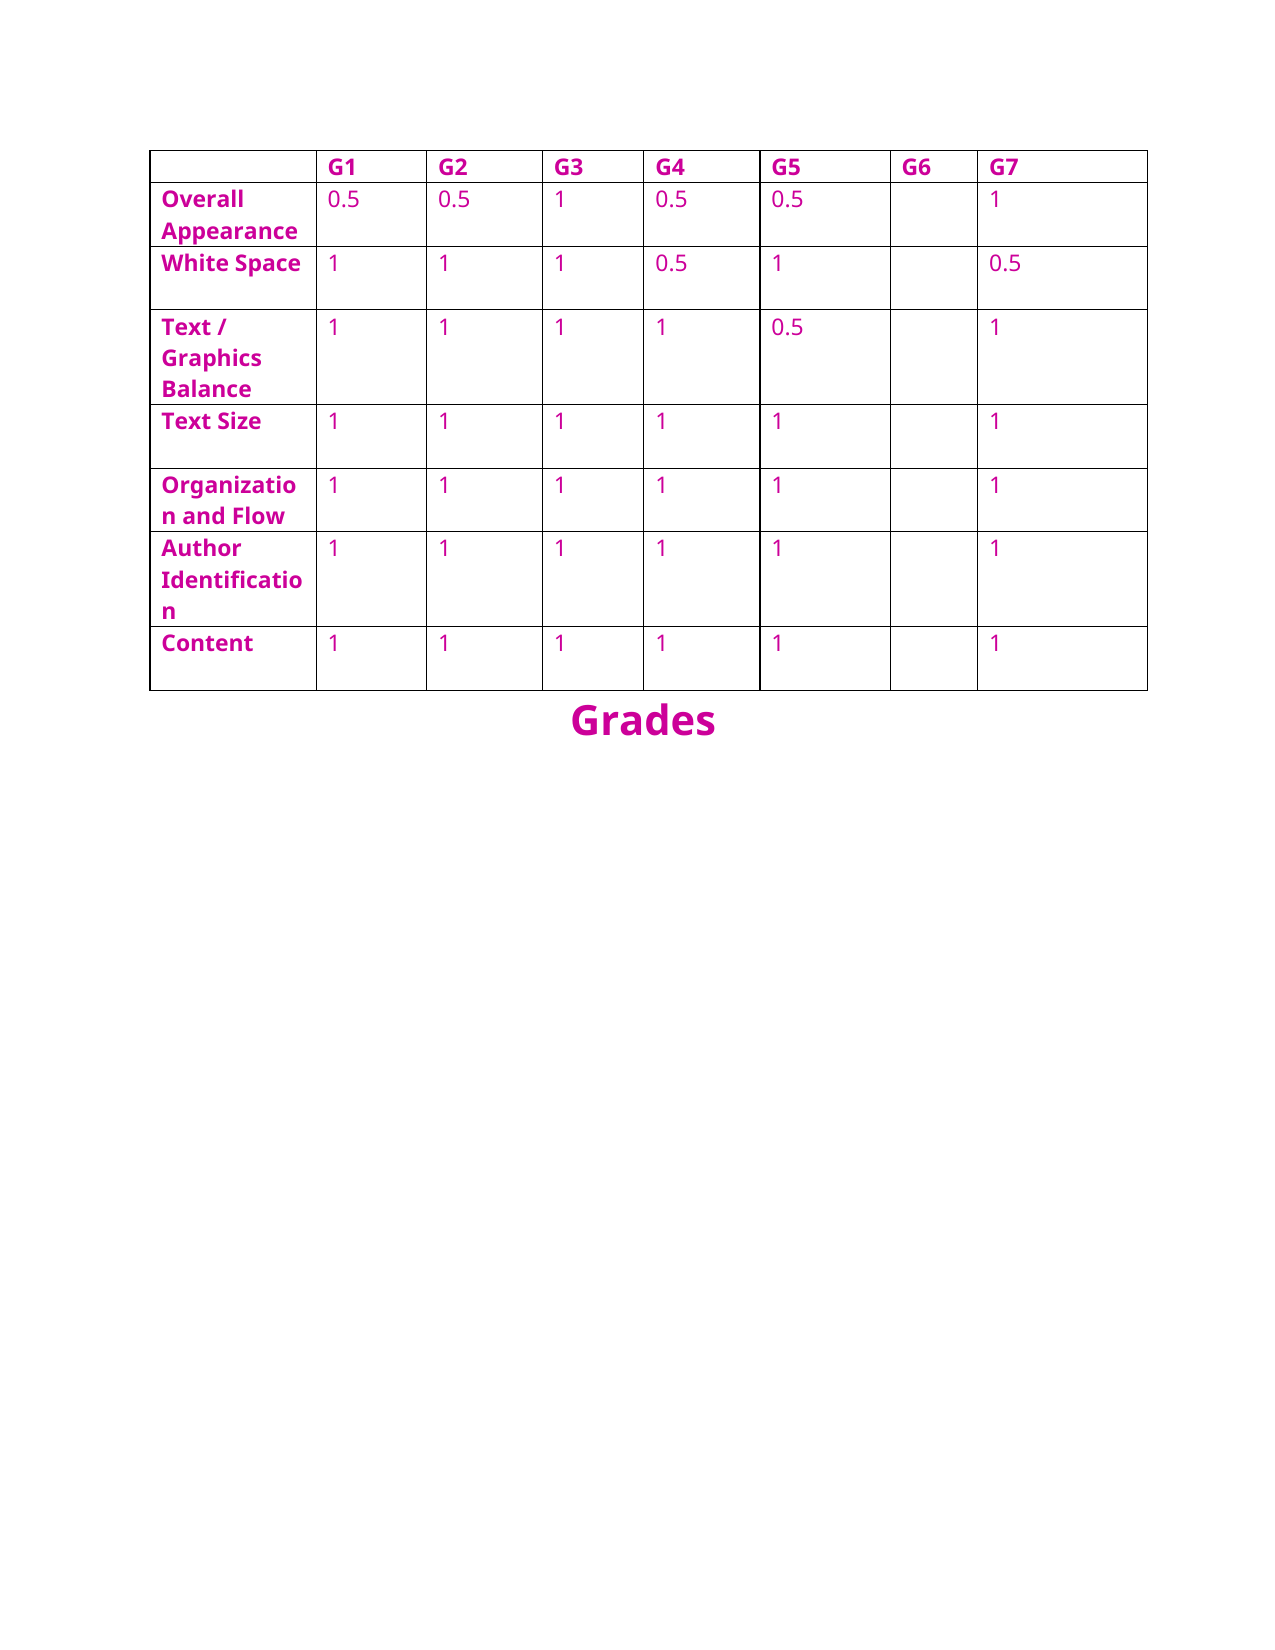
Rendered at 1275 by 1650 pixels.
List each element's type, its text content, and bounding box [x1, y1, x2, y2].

table_header G3 [543, 151, 643, 182]
table_cell 0.5 [644, 183, 759, 246]
table_header [151, 151, 316, 182]
table_cell 1 [644, 532, 759, 626]
table_header G7 [978, 151, 1147, 182]
table_cell [891, 247, 977, 309]
table_cell 1 [543, 469, 643, 531]
table_cell 1 [978, 183, 1147, 246]
table_cell 0.5 [761, 183, 890, 246]
table_cell 1 [317, 247, 426, 309]
table_cell 1 [761, 532, 890, 626]
table_cell 1 [644, 310, 759, 404]
table_cell 1 [978, 405, 1147, 468]
table_cell 1 [978, 310, 1147, 404]
table_cell [891, 627, 977, 689]
table_cell 1 [644, 469, 759, 531]
table_cell 1 [761, 405, 890, 468]
table_cell 1 [317, 405, 426, 468]
table_cell 0.5 [427, 183, 542, 246]
table_cell 1 [761, 627, 890, 689]
table_cell 1 [543, 183, 643, 246]
table_cell 1 [761, 469, 890, 531]
table_cell 1 [761, 247, 890, 309]
table_cell White Space [151, 247, 316, 309]
table_cell 1 [317, 310, 426, 404]
table_cell [891, 405, 977, 468]
table_cell 1 [543, 310, 643, 404]
table_cell 1 [978, 532, 1147, 626]
table_cell Content [151, 627, 316, 689]
table_header G1 [317, 151, 426, 182]
table_cell Text / Graphics Balance [151, 310, 316, 404]
table_header G4 [644, 151, 759, 182]
table_cell 1 [317, 532, 426, 626]
table_cell 1 [317, 627, 426, 689]
table_cell 1 [543, 247, 643, 309]
table_cell 1 [644, 627, 759, 689]
table_cell [891, 469, 977, 531]
table_cell Text Size [151, 405, 316, 468]
table_cell 0.5 [978, 247, 1147, 309]
table_cell 1 [978, 469, 1147, 531]
table_cell [891, 183, 977, 246]
table_cell 1 [543, 627, 643, 689]
table_cell 1 [427, 469, 542, 531]
table_cell 1 [427, 310, 542, 404]
table_header G5 [761, 151, 890, 182]
table_cell Author Identification [151, 532, 316, 626]
table_cell 1 [427, 247, 542, 309]
table_cell 0.5 [644, 247, 759, 309]
table_cell Organization and Flow [151, 469, 316, 531]
table_cell [891, 532, 977, 626]
table_cell 1 [427, 627, 542, 689]
table_header G2 [427, 151, 542, 182]
table_cell 0.5 [317, 183, 426, 246]
table_cell 1 [644, 405, 759, 468]
table_cell 1 [317, 469, 426, 531]
table_cell 1 [543, 532, 643, 626]
table_cell [891, 310, 977, 404]
table_cell 1 [427, 405, 542, 468]
text Grades [150, 691, 1125, 747]
table_cell Overall Appearance [151, 183, 316, 246]
table_cell 0.5 [761, 310, 890, 404]
table_header G6 [891, 151, 977, 182]
table_cell 1 [978, 627, 1147, 689]
table_cell 1 [427, 532, 542, 626]
table_cell 1 [543, 405, 643, 468]
